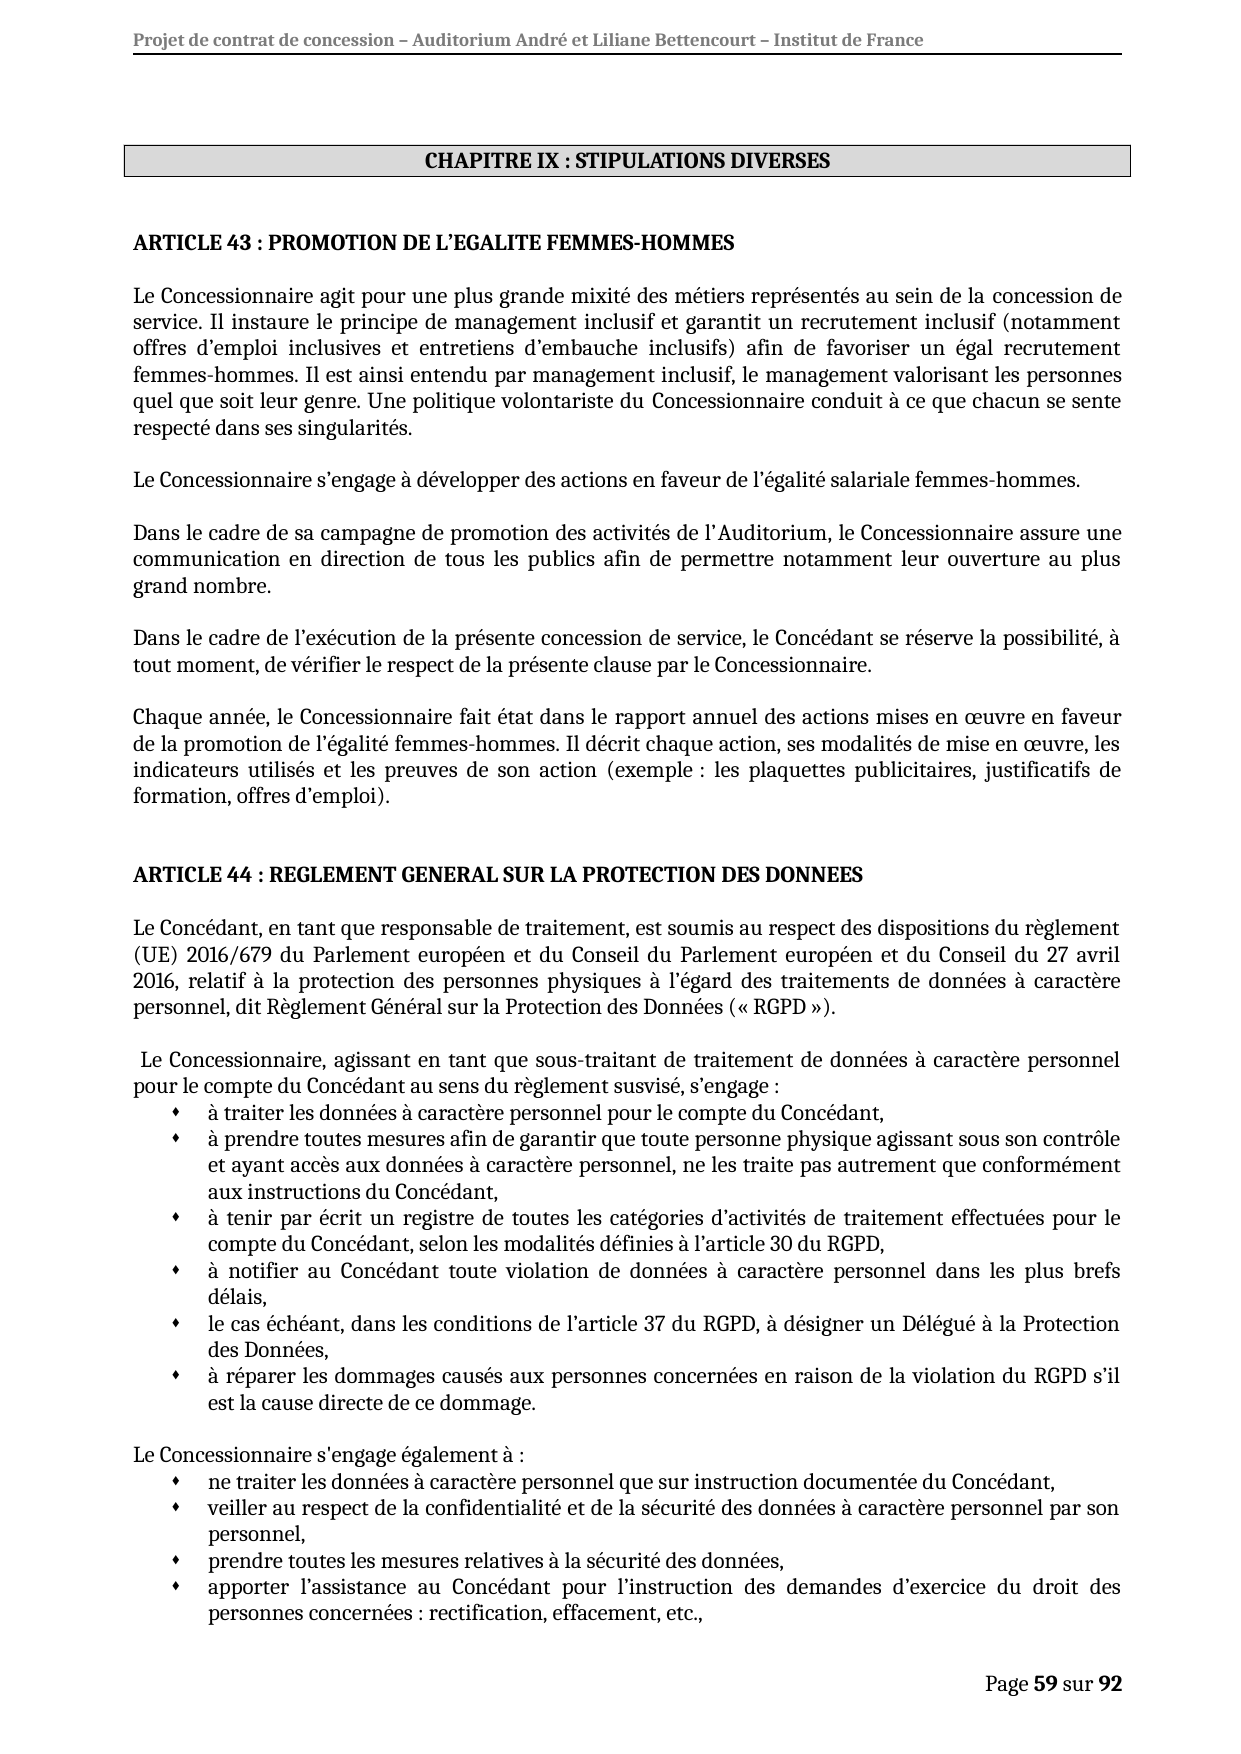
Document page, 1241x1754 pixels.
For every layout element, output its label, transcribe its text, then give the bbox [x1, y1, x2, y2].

text Dans le cadre de sa campagne de promotion des activités de l’Auditorium, le Concessionnaire assure une communication en direction de tous les publics afin de permettre notamment leur ouverture au plus grand nombre. [133, 520, 1122, 599]
text Le Concessionnaire, agissant en tant que sous-traitant de traitement de données à caractère personnel pour le compte du Concédant au sens du règlement susvisé, s’engage : [133, 1047, 1122, 1099]
list à prendre toutes mesures afin de garantir que toute personne physique agissant sous son contrôle et ayant accès aux données à caractère personnel, ne les traite pas autrement que conformément aux instructions du Concédant, [170, 1126, 1122, 1205]
subtitle : PROMOTION DE L’EGALITE FEMMES-HOMMES [133, 230, 1122, 256]
subtitle : STIPULATIONS DIVERSES [125, 146, 1130, 176]
text Chaque année, le Concessionnaire fait état dans le rapport annuel des actions mises en œuvre en faveur de la promotion de l’égalité femmes-hommes. Il décrit chaque action, ses modalités de mise en œuvre, les indicateurs utilisés et les preuves de son action (exemple : les plaquettes publicitaires, justificatifs de formation, offres d’emploi). [133, 704, 1122, 809]
list ne traiter les données à caractère personnel que sur instruction documentée du Concédant, [170, 1468, 1122, 1495]
text Le Concédant, en tant que responsable de traitement, est soumis au respect des dispositions du règlement (UE) 2016/679 du Parlement européen et du Conseil du Parlement européen et du Conseil du 27 avril 2016, relatif à la protection des personnes physiques à l’égard des traitements de données à caractère personnel, dit Règlement Général sur la Protection des Données (« RGPD »). [133, 915, 1122, 1020]
list le cas échéant, dans les conditions de l’article 37 du RGPD, à désigner un Délégué à la Protection des Données, [170, 1310, 1122, 1363]
text Le Concessionnaire agit pour une plus grande mixité des métiers représentés au sein de la concession de service. Il instaure le principe de management inclusif et garantit un recrutement inclusif (notamment offres d’emploi inclusives et entretiens d’embauche inclusifs) afin de favoriser un égal recrutement femmes-hommes. Il est ainsi entendu par management inclusif, le management valorisant les personnes quel que soit leur genre. Une politique volontariste du Concessionnaire conduit à ce que chacun se sente respecté dans ses singularités. [133, 282, 1122, 441]
text Dans le cadre de l’exécution de la présente concession de service, le Concédant se réserve la possibilité, à tout moment, de vérifier le respect de la présente clause par le Concessionnaire. [133, 625, 1122, 678]
list à notifier au Concédant toute violation de données à caractère personnel dans les plus brefs délais, [170, 1258, 1122, 1310]
list à traiter les données à caractère personnel pour le compte du Concédant, [170, 1099, 1122, 1126]
list à tenir par écrit un registre de toutes les catégories d’activités de traitement effectuées pour le compte du Concédant, selon les modalités définies à l’article 30 du RGPD, [170, 1205, 1122, 1258]
list prendre toutes les mesures relatives à la sécurité des données, [170, 1547, 1122, 1574]
list veiller au respect de la confidentialité et de la sécurité des données à caractère personnel par son personnel, [170, 1495, 1122, 1547]
list apporter l’assistance au Concédant pour l’instruction des demandes d’exercice du droit des personnes concernées : rectification, effacement, etc., [170, 1574, 1122, 1627]
text Le Concessionnaire s’engage à développer des actions en faveur de l’égalité salariale femmes-hommes. [133, 467, 1122, 493]
subtitle : REGLEMENT GENERAL SUR LA PROTECTION DES DONNEES [133, 862, 1122, 889]
text Le Concessionnaire s'engage également à : [133, 1442, 1122, 1468]
list à réparer les dommages causés aux personnes concernées en raison de la violation du RGPD s’il est la cause directe de ce dommage. [170, 1363, 1122, 1416]
